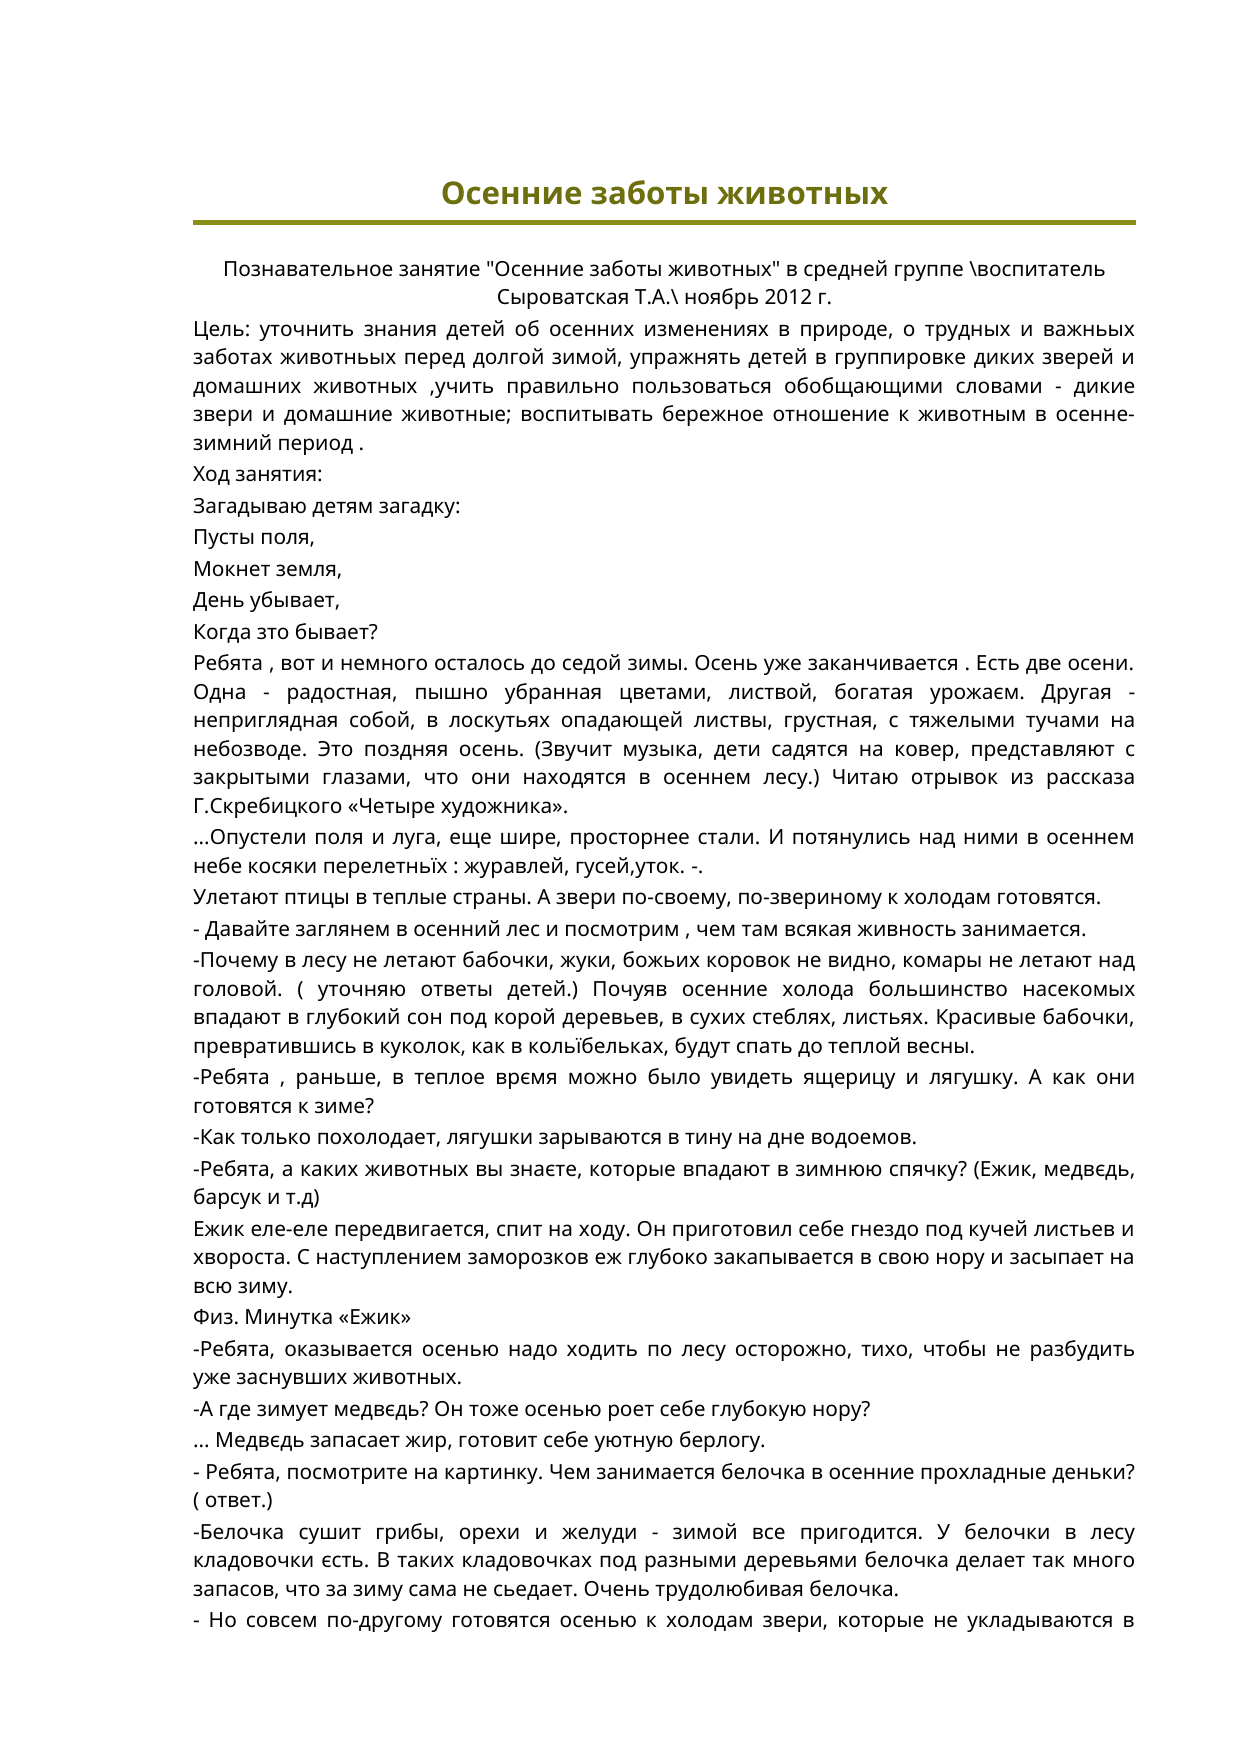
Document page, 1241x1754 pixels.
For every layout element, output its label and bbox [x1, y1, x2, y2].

table_header [177, 171, 1152, 1634]
